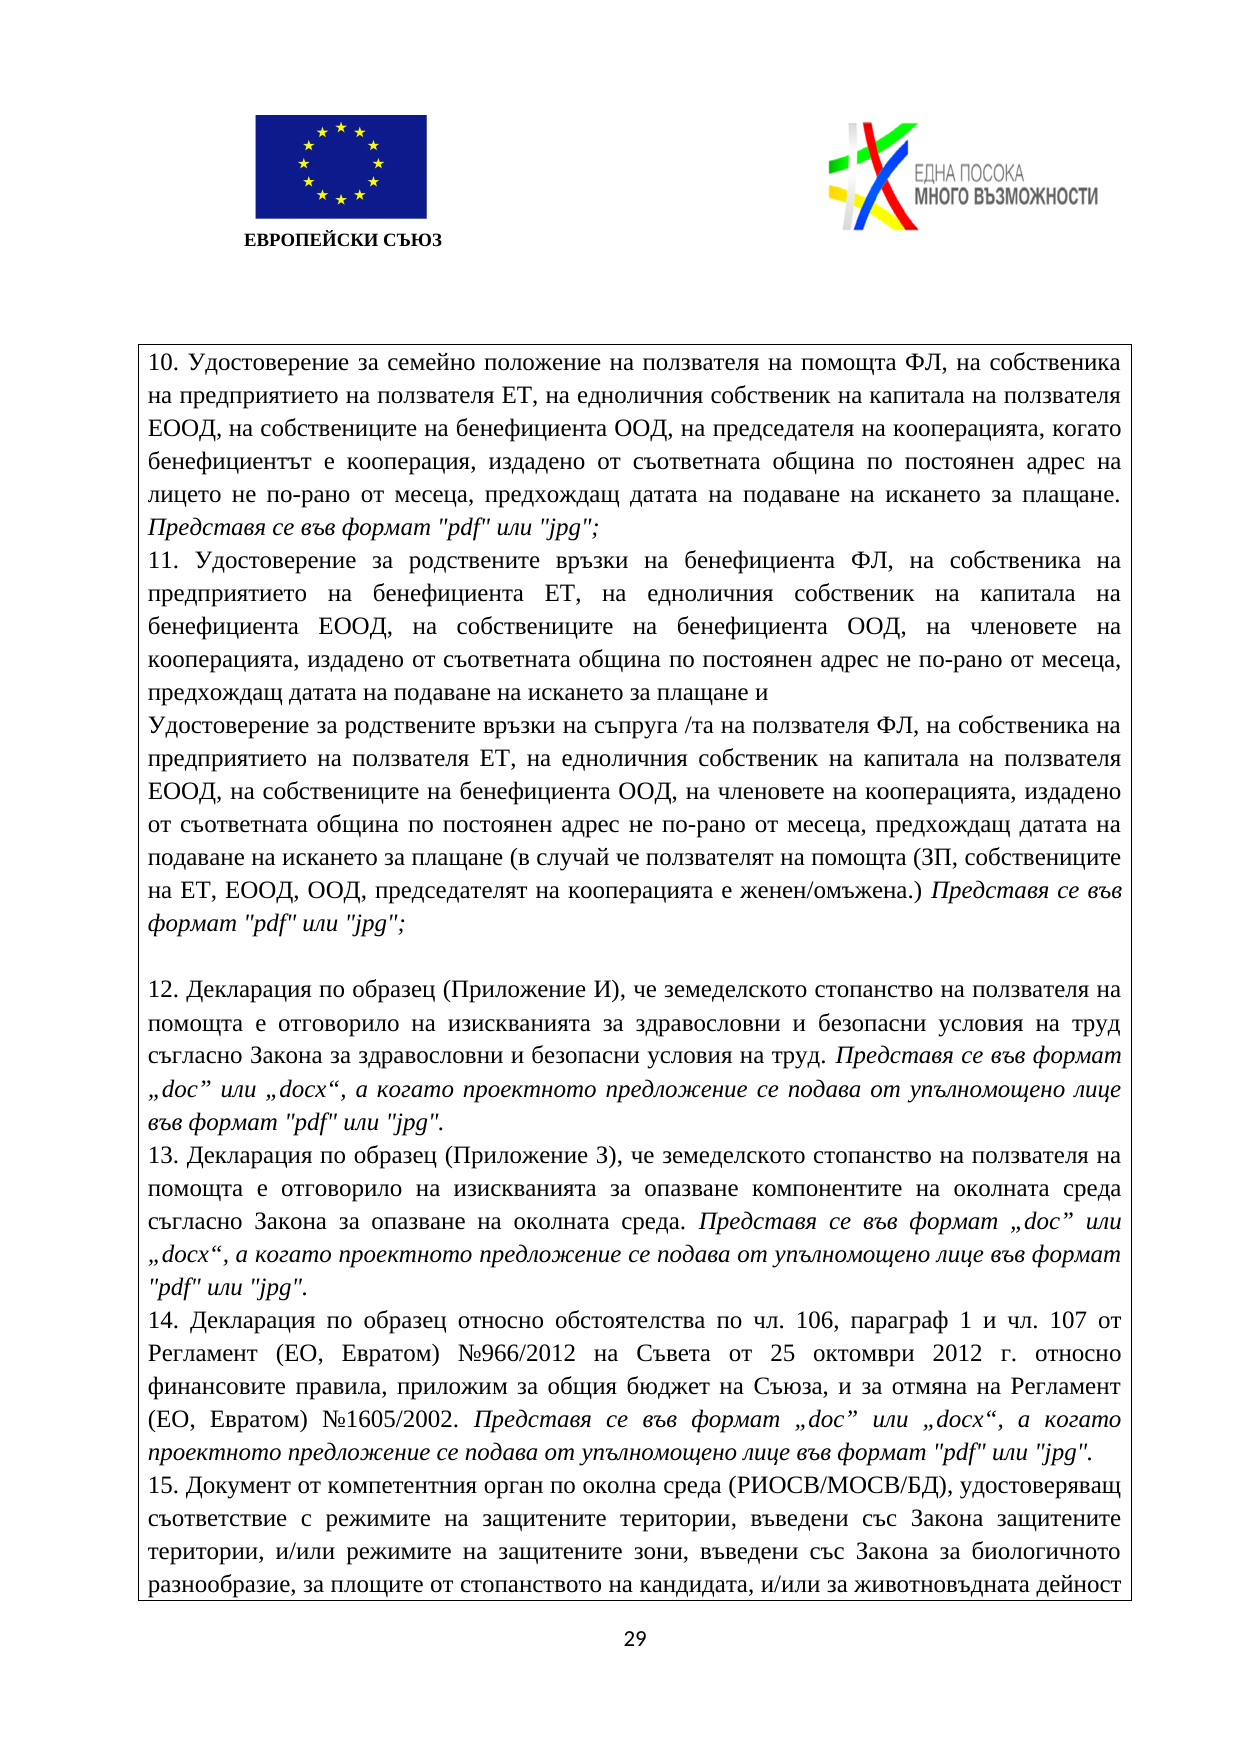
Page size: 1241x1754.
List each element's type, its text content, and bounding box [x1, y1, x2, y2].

text 14. Декларация по образец относно обстоятелства по чл. 106, параграф 1 и чл. 107 от Регламент (ЕО, Евратом) №966/2012 на Съвета от 25 октомври 2012 г. относно финансовите правила, приложим за общия бюджет на Съюза, и за отмяна на Регламент (ЕО, Евратом) №1605/2002. Представя се във формат „doc” или „docx“, а когато проектното предложение се подава от упълномощено лице във формат "pdf" или "jpg". [139, 1302, 1131, 1466]
text 12. Декларация по образец (Приложение И), че земеделското стопанство на ползвателя на помощта е отговорило на изискванията за здравословни и безопасни условия на труд съгласно Закона за здравословни и безопасни условия на труд. Представя се във формат „doc” или „docx“, а когато проектното предложение се подава от упълномощено лице във формат "pdf" или "jpg". [139, 971, 1131, 1135]
picture [821, 118, 1101, 233]
picture [252, 115, 430, 222]
text Удостоверение за родствените връзки на съпруга /та на ползвателя ФЛ, на собственика на предприятието на ползвателя ЕТ, на едноличния собственик на капитала на ползвателя ЕООД, на собствениците на бенефициента ООД, на членовете на кооперацията, издадено от съответната община по постоянен адрес не по-рано от месеца, предхождащ датата на подаване на искането за плащане (в случай че ползвателят на помощта (ЗП, собствениците на ЕТ, ЕООД, ООД, председателят на кооперацията е женен/омъжена.) Представя се във формат "pdf" или "jpg"; [139, 707, 1131, 937]
text 13. Декларация по образец (Приложение З), че земеделското стопанство на ползвателя на помощта е отговорило на изискванията за опазване компонентите на околната среда съгласно Закона за опазване на околната среда. Представя се във формат „doc” или „docx“, а когато проектното предложение се подава от упълномощено лице във формат "pdf" или "jpg". [139, 1137, 1131, 1301]
text 10. Удостоверение за семейно положение на ползвателя на помощта ФЛ, на собственика на предприятието на ползвателя ЕТ, на едноличния собственик на капитала на ползвателя ЕООД, на собствениците на бенефициента ООД, на председателя на кооперацията, когато бенефициентът е кооперация, издадено от съответната община по постоянен адрес на лицето не по-рано от месеца, предхождащ датата на подаване на искането за плащане. Представя се във формат "pdf" или "jpg"; [139, 345, 1131, 541]
text 11. Удостоверение за родствените връзки на бенефициента ФЛ, на собственика на предприятието на бенефициента ЕТ, на едноличния собственик на капитала на бенефициента ЕООД, на собствениците на бенефициента ООД, на членовете на кооперацията, издадено от съответната община по постоянен адрес не по-рано от месеца, предхождащ датата на подаване на искането за плащане и [139, 542, 1131, 706]
